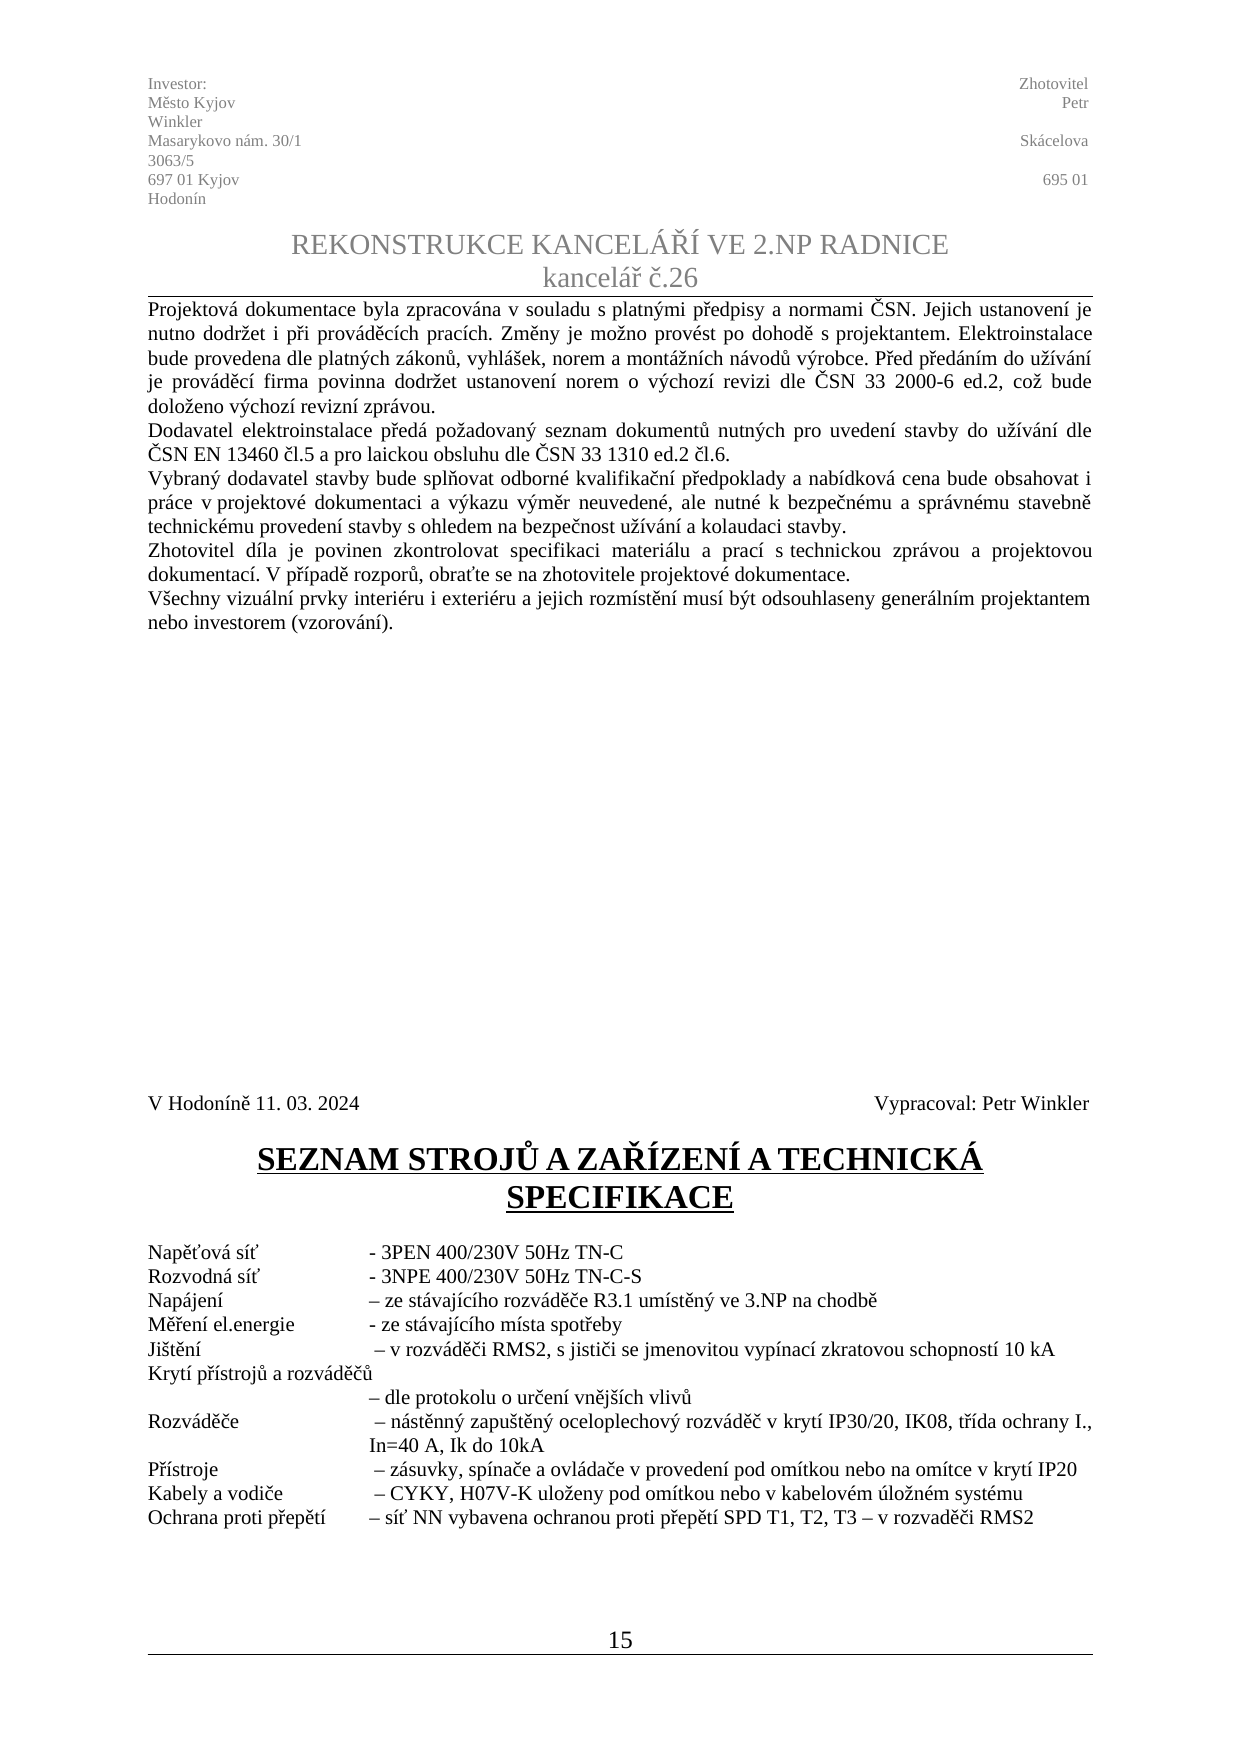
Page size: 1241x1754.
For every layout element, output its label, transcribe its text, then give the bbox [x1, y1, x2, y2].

subtitle SEZNAM STROJŮ A ZAŘÍZENÍ A TECHNICKÁ SPECIFIKACE [148, 1139, 1093, 1216]
text – dle protokolu o určení vnějších vlivů [369, 1384, 1093, 1409]
text Rozváděče – nástěnný zapuštěný oceloplechový rozváděč v krytí IP30/20, IK08, třída ochrany I., In=40 A, Ik do 10kA [148, 1409, 1093, 1457]
text Jištění – v rozváděči RMS2, s jističi se jmenovitou vypínací zkratovou schopností 10 kA [148, 1336, 1093, 1361]
text Zhotovitel díla je povinen zkontrolovat specifikaci materiálu a prací s technickou zprávou a projektovou dokumentací. V případě rozporů, obraťte se na zhotovitele projektové dokumentace. [148, 538, 1093, 586]
text Rozvodná síť - 3NPE 400/230V 50Hz TN-C-S [148, 1264, 1093, 1288]
text Měření el.energie - ze stávajícího místa spotřeby [148, 1312, 1093, 1336]
text Všechny vizuální prvky interiéru i exteriéru a jejich rozmístění musí být odsouhlaseny generálním projektantem nebo investorem (vzorování). [148, 586, 1093, 634]
text Krytí přístrojů a rozváděčů [148, 1361, 1093, 1384]
text Přístroje – zásuvky, spínače a ovládače v provedení pod omítkou nebo na omítce v krytí IP20 [148, 1457, 1093, 1481]
text Ochrana proti přepětí – síť NN vybavena ochranou proti přepětí SPD T1, T2, T3 – v rozvaděči RMS2 [148, 1505, 1093, 1529]
text Napěťová síť - 3PEN 400/230V 50Hz TN-C [148, 1240, 1093, 1264]
text Vybraný dodavatel stavby bude splňovat odborné kvalifikační předpoklady a nabídková cena bude obsahovat i práce v projektové dokumentaci a výkazu výměr neuvedené, ale nutné k bezpečnému a správnému stavebně technickému provedení stavby s ohledem na bezpečnost užívání a kolaudaci stavby. [148, 466, 1093, 538]
text V Hodoníně 11. 03. 2024 Vypracoval: Petr Winkler [148, 1091, 1093, 1115]
text Projektová dokumentace byla zpracována v souladu s platnými předpisy a normami ČSN. Jejich ustanovení je nutno dodržet i při prováděcích pracích. Změny je možno provést po dohodě s projektantem. Elektroinstalace bude provedena dle platných zákonů, vyhlášek, norem a montážních návodů výrobce. Před předáním do užívání je prováděcí firma povinna dodržet ustanovení norem o výchozí revizi dle ČSN 33 2000-6 ed.2, což bude doloženo výchozí revizní zprávou. [148, 297, 1093, 418]
text Napájení – ze stávajícího rozváděče R3.1 umístěný ve 3.NP na chodbě [148, 1288, 1093, 1312]
text Dodavatel elektroinstalace předá požadovaný seznam dokumentů nutných pro uvedení stavby do užívání dle ČSN EN 13460 čl.5 a pro laickou obsluhu dle ČSN 33 1310 ed.2 čl.6. [148, 418, 1093, 466]
text Kabely a vodiče – CYKY, H07V-K uloženy pod omítkou nebo v kabelovém úložném systému [148, 1481, 1093, 1505]
